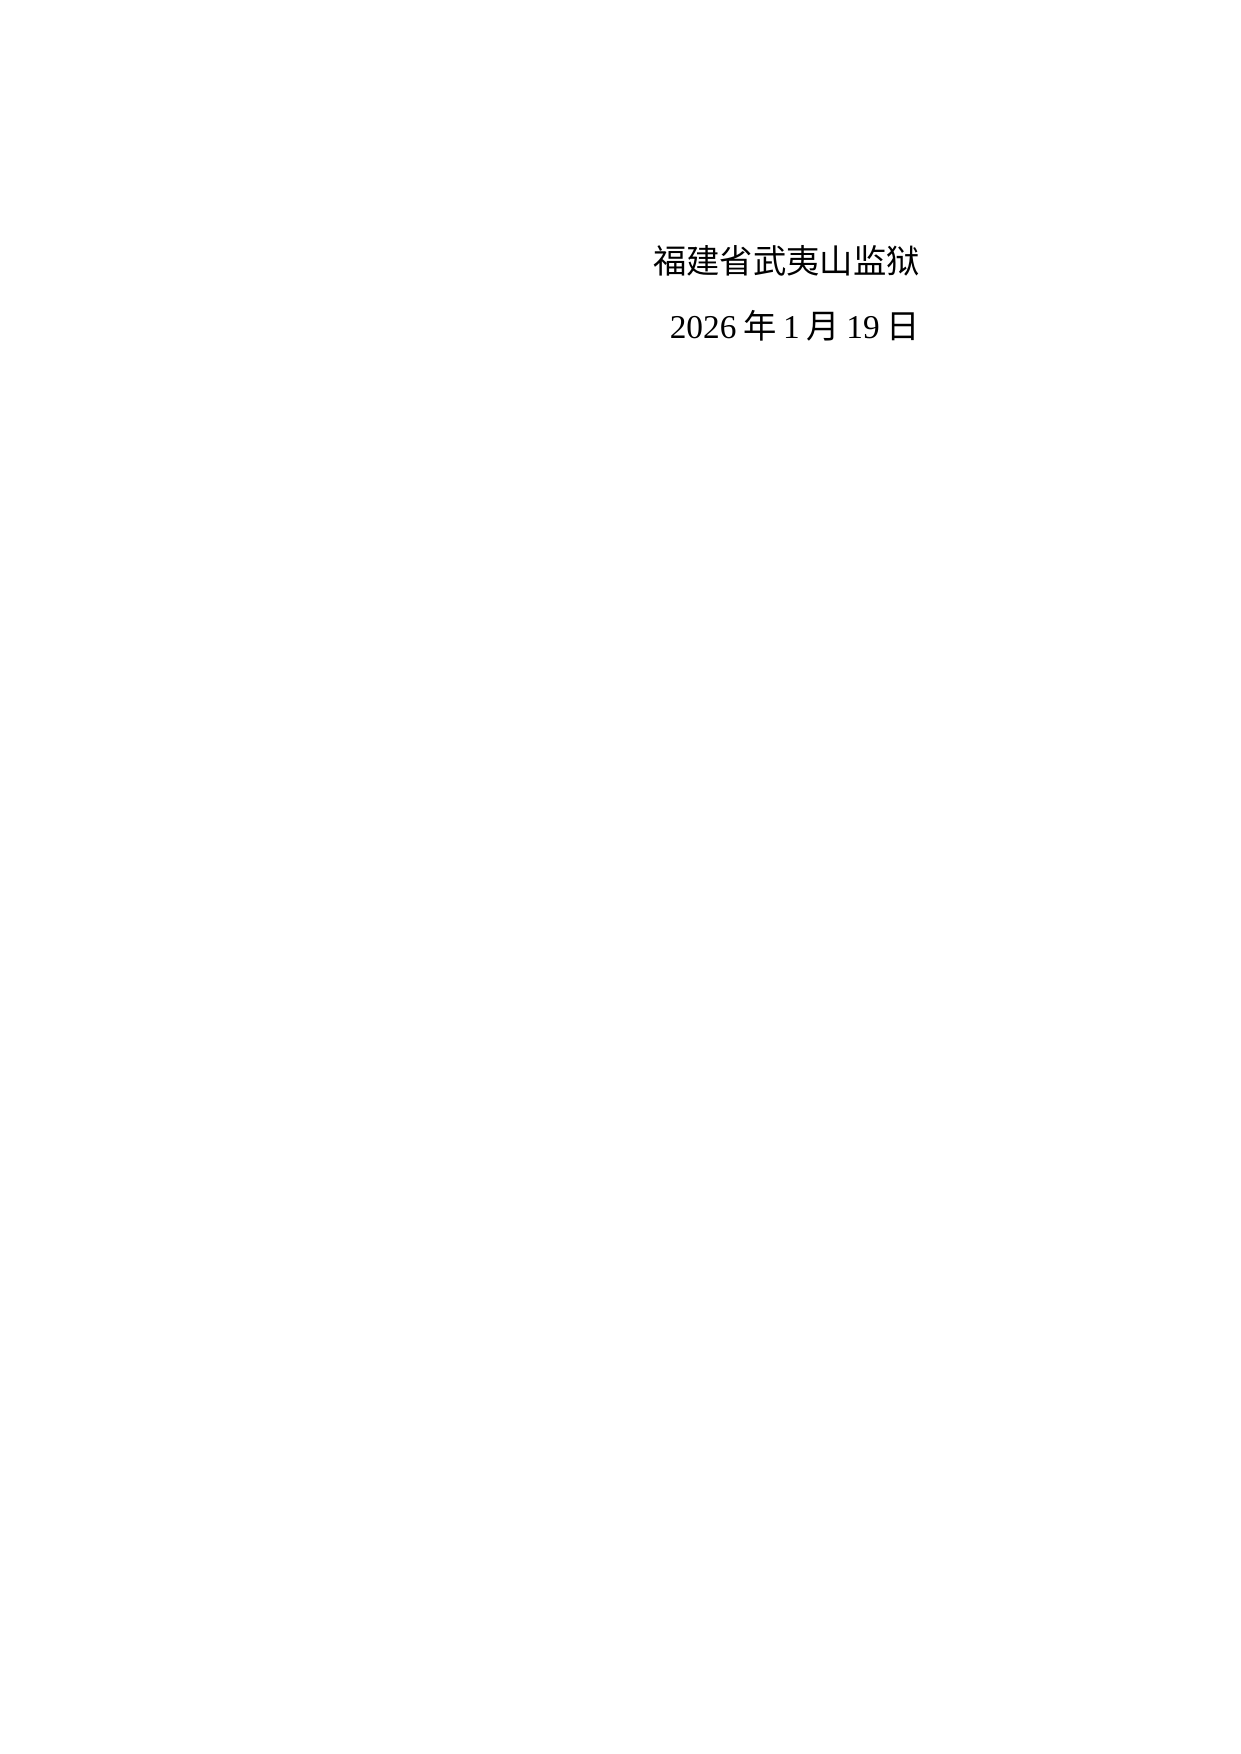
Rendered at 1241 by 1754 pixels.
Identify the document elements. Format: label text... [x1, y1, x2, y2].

text 福建省武夷山监狱 [187, 227, 919, 292]
text 2026年1月19日 [187, 292, 919, 357]
